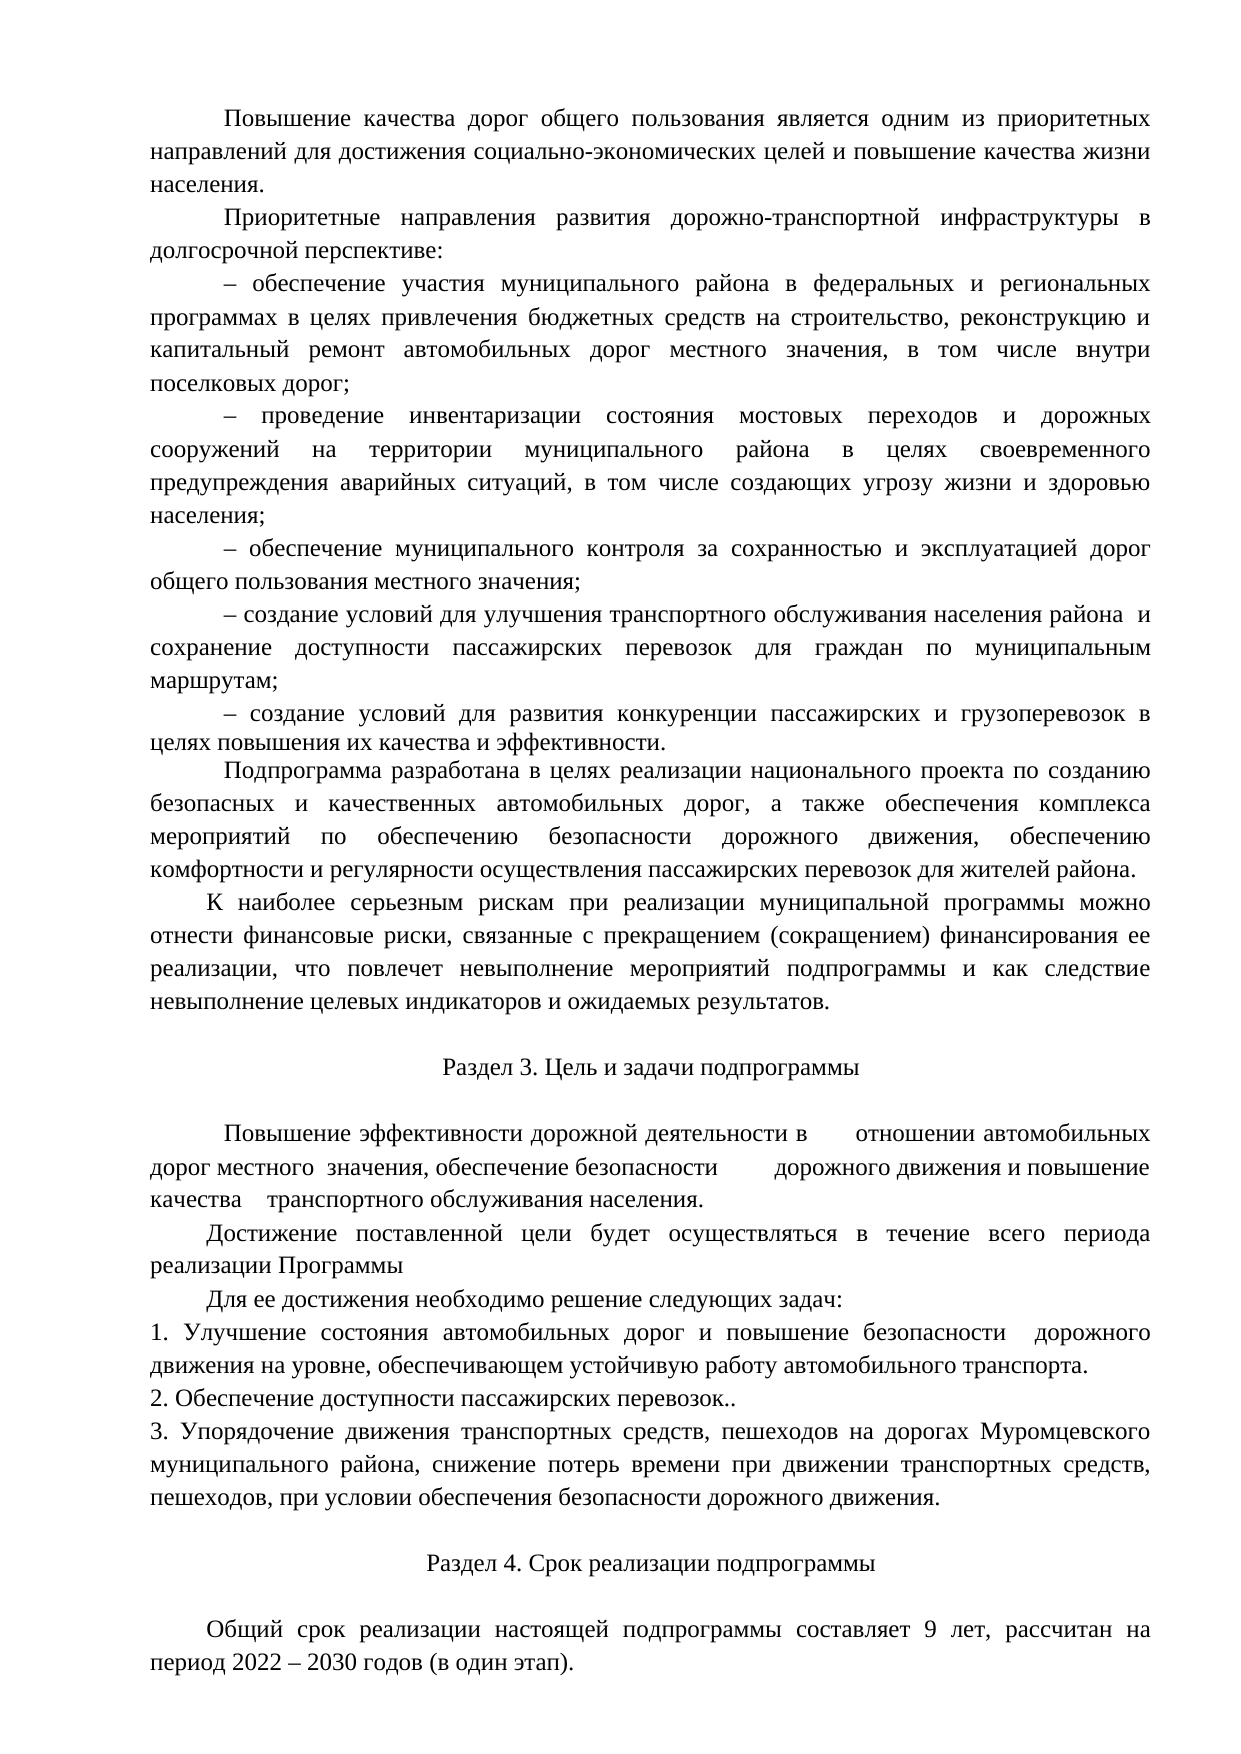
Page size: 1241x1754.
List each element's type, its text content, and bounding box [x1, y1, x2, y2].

text – создание условий для развития конкуренции пассажирских и грузоперевозок в целях повышения их качества и эффективности. [150, 698, 1152, 755]
text К наиболее серьезным рискам при реализации муниципальной программы можно отнести финансовые риски, связанные с прекращением (сокращением) финансирования ее реализации, что повлечет невыполнение мероприятий подпрограммы и как следствие невыполнение целевых индикаторов и ожидаемых результатов. [150, 887, 1152, 1015]
text – создание условий для улучшения транспортного обслуживания населения района и сохранение доступности пассажирских перевозок для граждан по муниципальным маршрутам; [150, 599, 1152, 693]
text Общий срок реализации настоящей подпрограммы составляет 9 лет, рассчитан на период 2022 – 2030 годов (в один этап). [150, 1614, 1152, 1676]
text – обеспечение участия муниципального района в федеральных и региональных программах в целях привлечения бюджетных средств на строительство, реконструкцию и капитальный ремонт автомобильных дорог местного значения, в том числе внутри поселковых дорог; [150, 268, 1152, 396]
text 1. Улучшение состояния автомобильных дорог и повышение безопасности дорожного движения на уровне, обеспечивающем устойчивую работу автомобильного транспорта. [150, 1317, 1152, 1378]
text Приоритетные направления развития дорожно-транспортной инфраструктуры в долгосрочной перспективе: [150, 202, 1152, 264]
text 2. Обеспечение доступности пассажирских перевозок.. [150, 1383, 1152, 1411]
text Подпрограмма разработана в целях реализации национального проекта по созданию безопасных и качественных автомобильных дорог, а также обеспечения комплекса мероприятий по обеспечению безопасности дорожного движения, обеспечению комфортности и регулярности осуществления пассажирских перевозок для жителей района. [150, 755, 1152, 883]
text Повышение эффективности дорожной деятельности в отношении автомобильных дорог местного значения, обеспечение безопасности дорожного движения и повышение качества транспортного обслуживания населения. [150, 1118, 1152, 1213]
text Повышение качества дорог общего пользования является одним из приоритетных направлений для достижения социально-экономических целей и повышение качества жизни населения. [150, 103, 1152, 198]
text Достижение поставленной цели будет осуществляться в течение всего периода реализации Программы [150, 1218, 1152, 1279]
text 3. Упорядочение движения транспортных средств, пешеходов на дорогах Муромцевского муниципального района, снижение потерь времени при движении транспортных средств, пешеходов, при условии обеспечения безопасности дорожного движения. [150, 1416, 1152, 1511]
text Раздел 3. Цель и задачи подпрограммы [150, 1052, 1152, 1081]
text – проведение инвентаризации состояния мостовых переходов и дорожных сооружений на территории муниципального района в целях своевременного предупреждения аварийных ситуаций, в том числе создающих угрозу жизни и здоровью населения; [150, 401, 1152, 528]
text Для ее достижения необходимо решение следующих задач: [150, 1284, 1152, 1312]
text Раздел 4. Срок реализации подпрограммы [150, 1548, 1152, 1577]
text – обеспечение муниципального контроля за сохранностью и эксплуатацией дорог общего пользования местного значения; [150, 533, 1152, 594]
